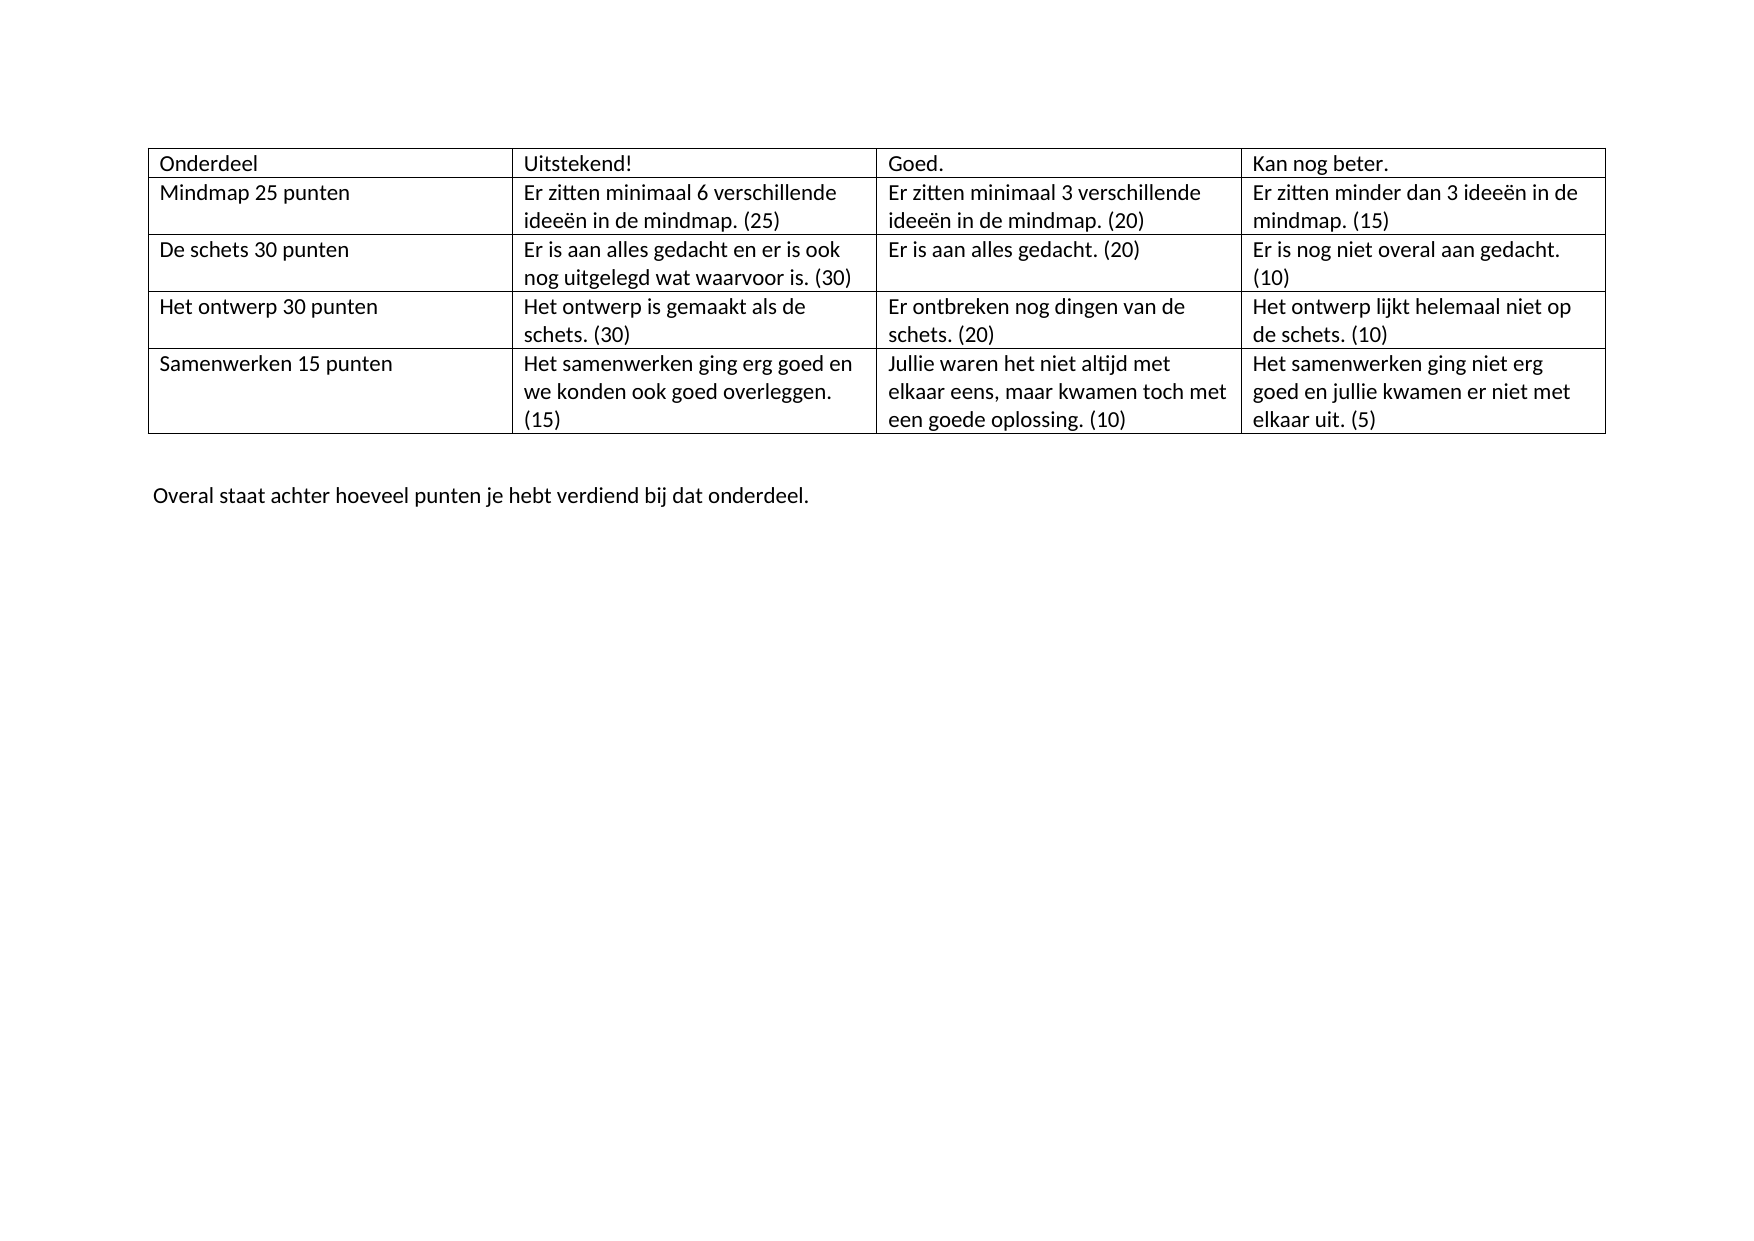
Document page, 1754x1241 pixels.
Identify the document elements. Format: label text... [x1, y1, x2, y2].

text Overal staat achter hoeveel punten je hebt verdiend bij dat onderdeel. [148, 481, 1606, 509]
table_header Goed. [877, 149, 1241, 177]
table_cell Er is aan alles gedacht en er is ook nog uitgelegd wat waarvoor is. (30) [513, 235, 876, 291]
table_header Uitstekend! [513, 149, 876, 177]
table_cell Het samenwerken ging niet erg goed en jullie kwamen er niet met elkaar uit. (5) [1242, 349, 1605, 433]
table_cell Er zitten minder dan 3 ideeën in de mindmap. (15) [1242, 178, 1605, 234]
table_cell Er ontbreken nog dingen van de schets. (20) [877, 292, 1241, 348]
table_cell Er zitten minimaal 6 verschillende ideeën in de mindmap. (25) [513, 178, 876, 234]
table_header Kan nog beter. [1242, 149, 1605, 177]
table_cell De schets 30 punten [149, 235, 512, 291]
table_cell Mindmap 25 punten [149, 178, 512, 234]
table_cell Er zitten minimaal 3 verschillende ideeën in de mindmap. (20) [877, 178, 1241, 234]
table_header Onderdeel [149, 149, 512, 177]
table_cell Het ontwerp is gemaakt als de schets. (30) [513, 292, 876, 348]
table_cell Het ontwerp 30 punten [149, 292, 512, 348]
table_cell Het ontwerp lijkt helemaal niet op de schets. (10) [1242, 292, 1605, 348]
table_cell Er is aan alles gedacht. (20) [877, 235, 1241, 291]
table_cell Samenwerken 15 punten [149, 349, 512, 433]
table_cell Jullie waren het niet altijd met elkaar eens, maar kwamen toch met een goede oplossing. (10) [877, 349, 1241, 433]
table_cell Er is nog niet overal aan gedacht. (10) [1242, 235, 1605, 291]
table_cell Het samenwerken ging erg goed en we konden ook goed overleggen. (15) [513, 349, 876, 433]
